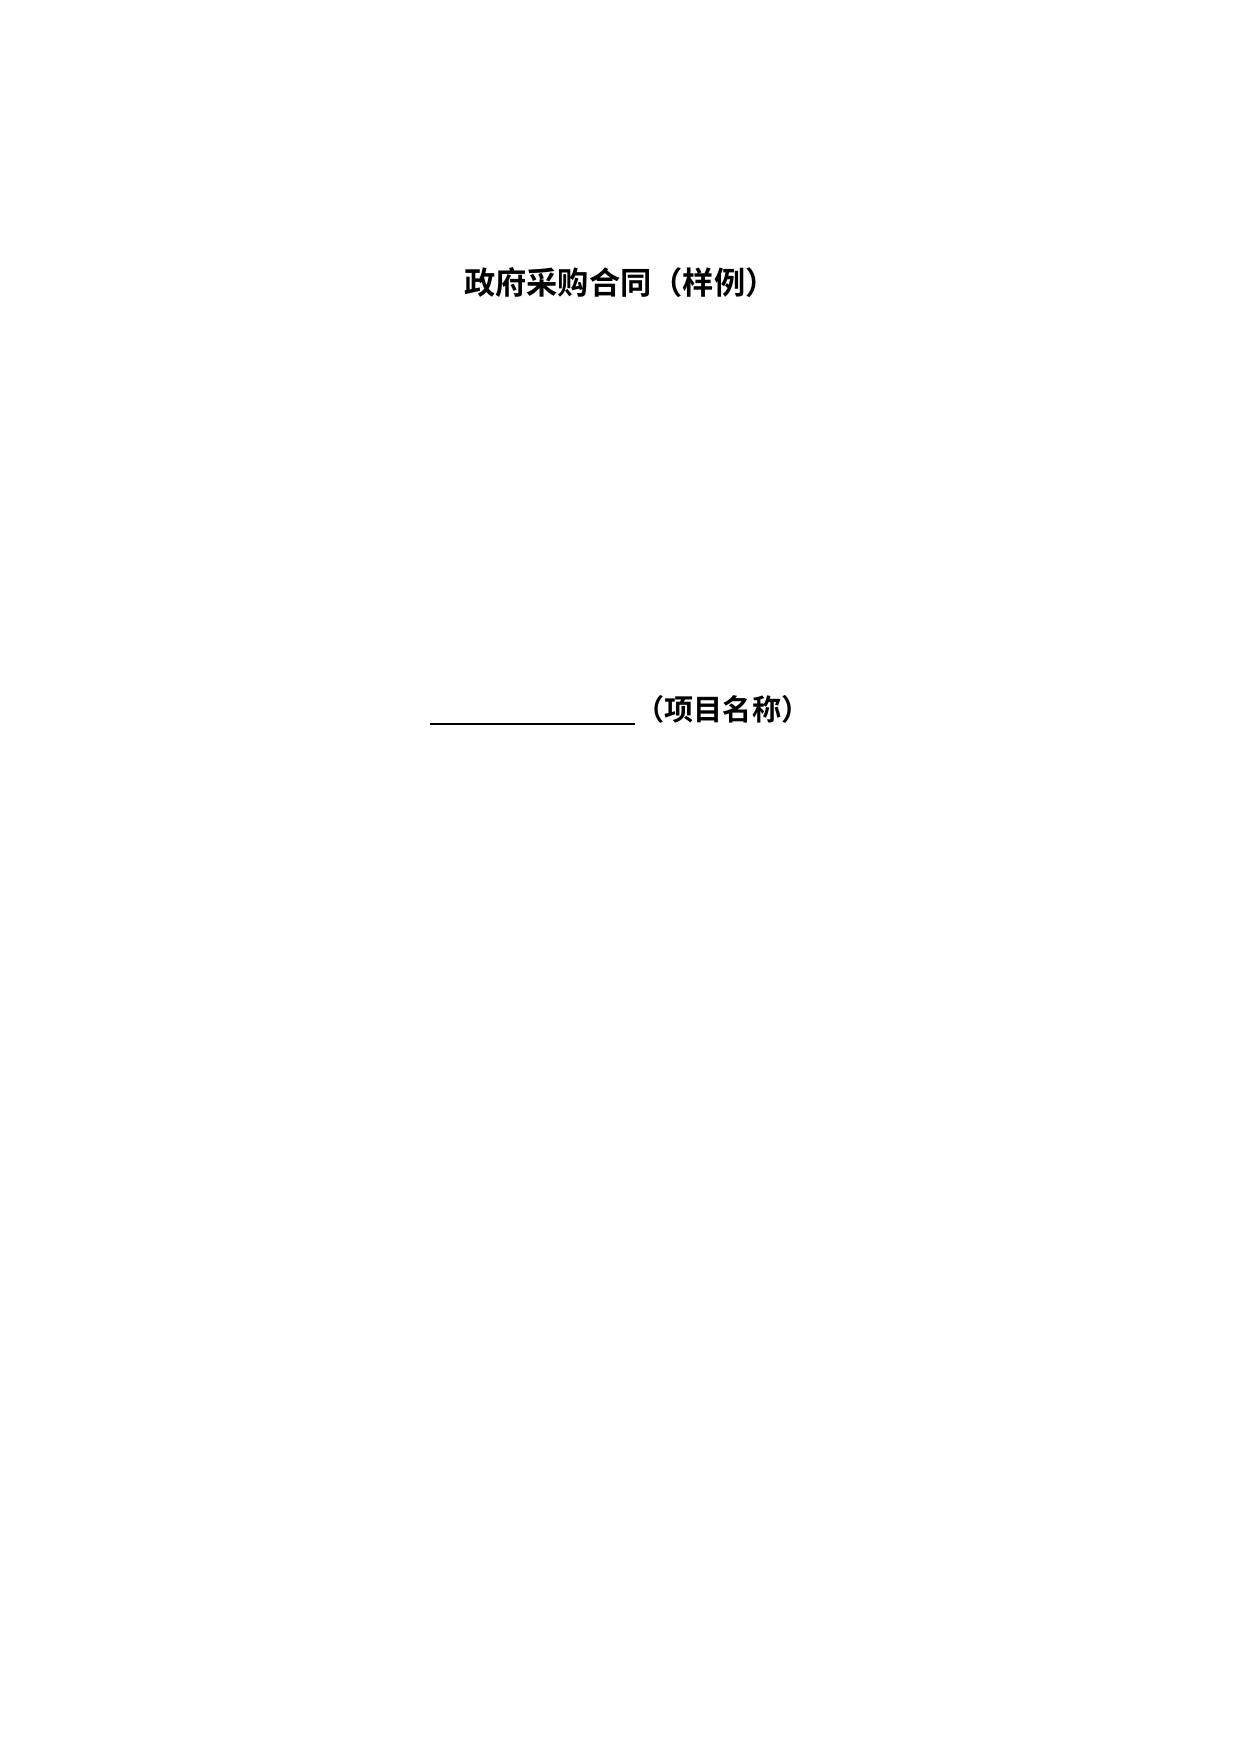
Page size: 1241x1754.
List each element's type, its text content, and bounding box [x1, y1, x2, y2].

text 政府采购合同（样例） [187, 248, 1053, 313]
text （项目名称） [187, 675, 1053, 740]
